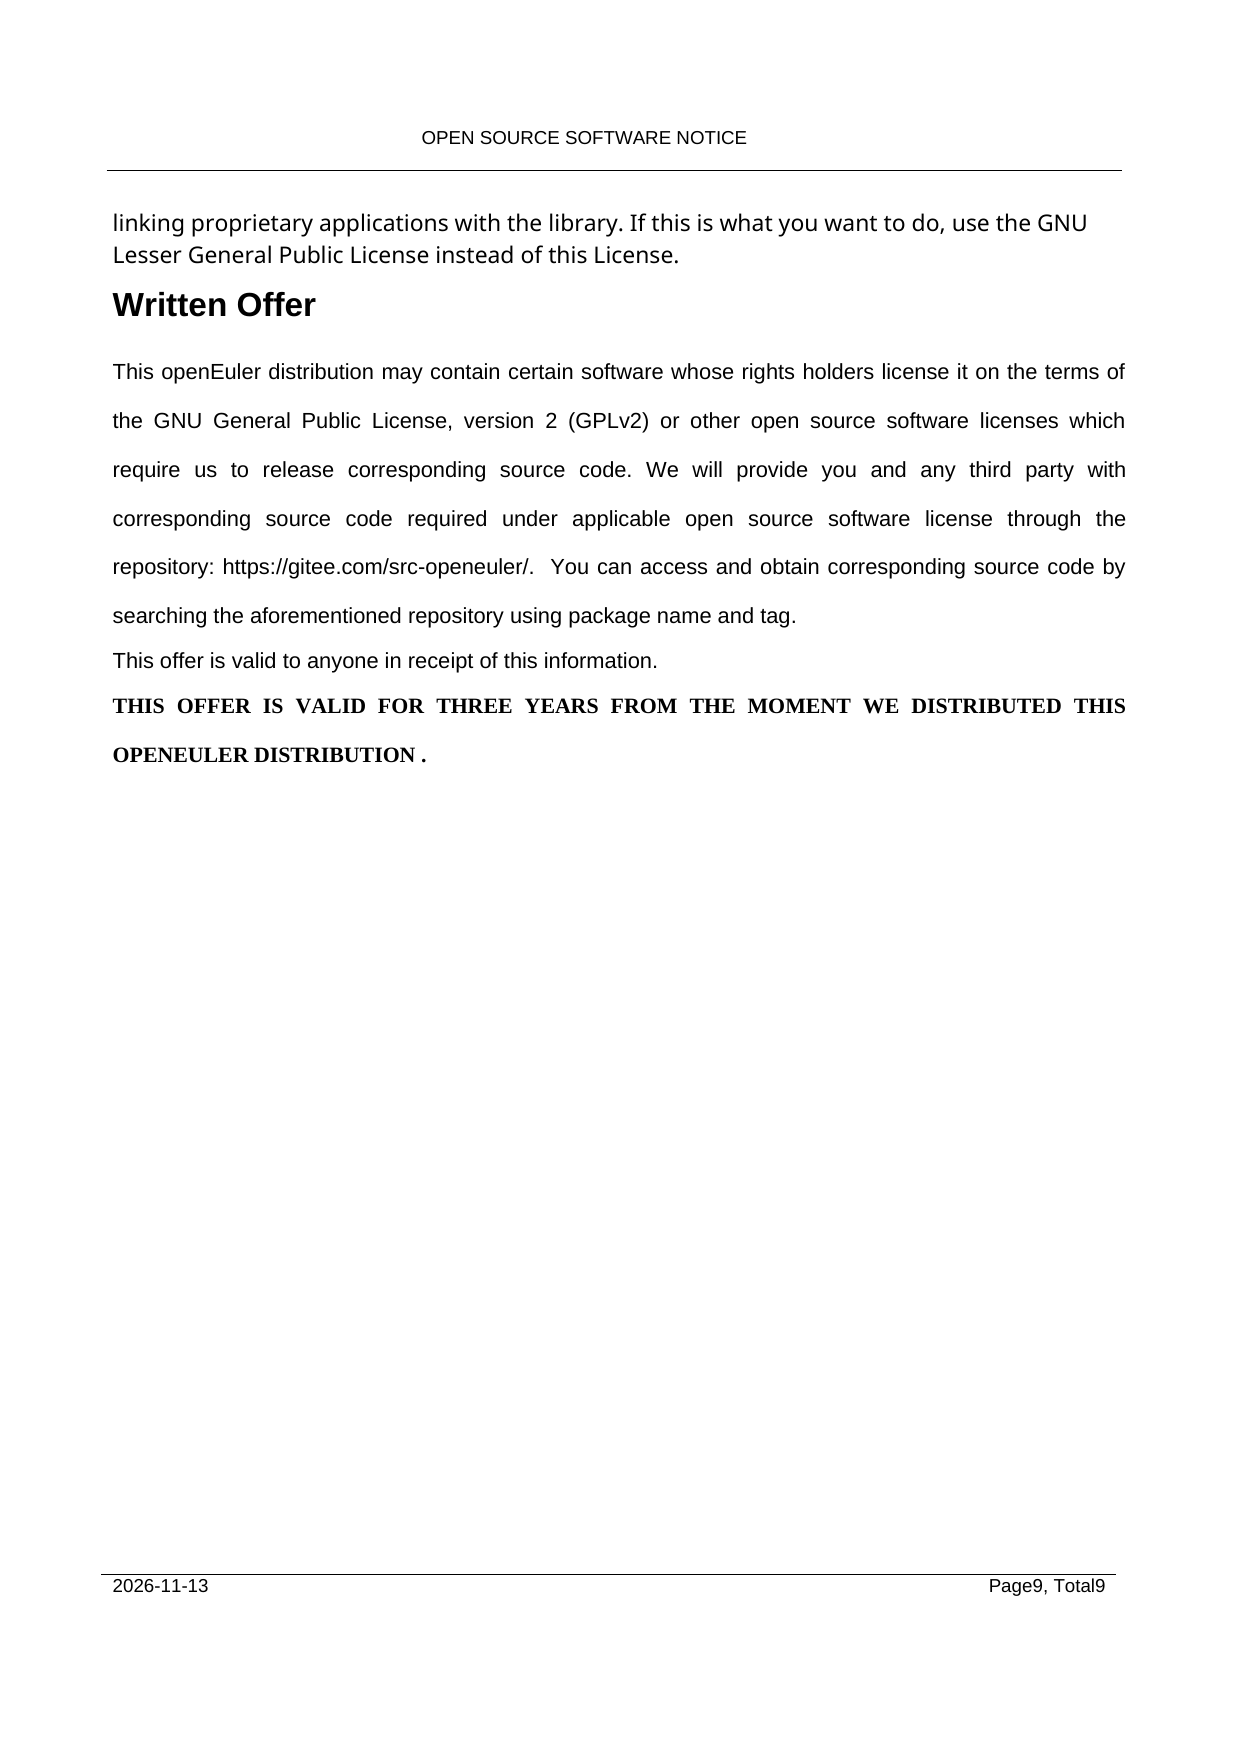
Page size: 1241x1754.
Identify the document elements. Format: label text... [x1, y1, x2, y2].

text Written Offer [112, 271, 1128, 336]
text This openEuler distribution may contain certain software whose rights holders license it on the terms of the GNU General Public License, version 2 (GPLv2) or other open source software licenses which require us to release corresponding source code. We will provide you and any third party with corresponding source code required under applicable open source software license through the repository: https://gitee.com/src-openeuler/. You can access and obtain corresponding source code by searching the aforementioned repository using package name and tag. [112, 356, 1128, 632]
text This offer is valid to anyone in receipt of this information. [112, 644, 1128, 677]
text THIS OFFER IS VALID FOR THREE YEARS FROM THE MOMENT WE DISTRIBUTED THIS OPENEULER DISTRIBUTION . [112, 689, 1128, 771]
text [112, 206, 1128, 271]
